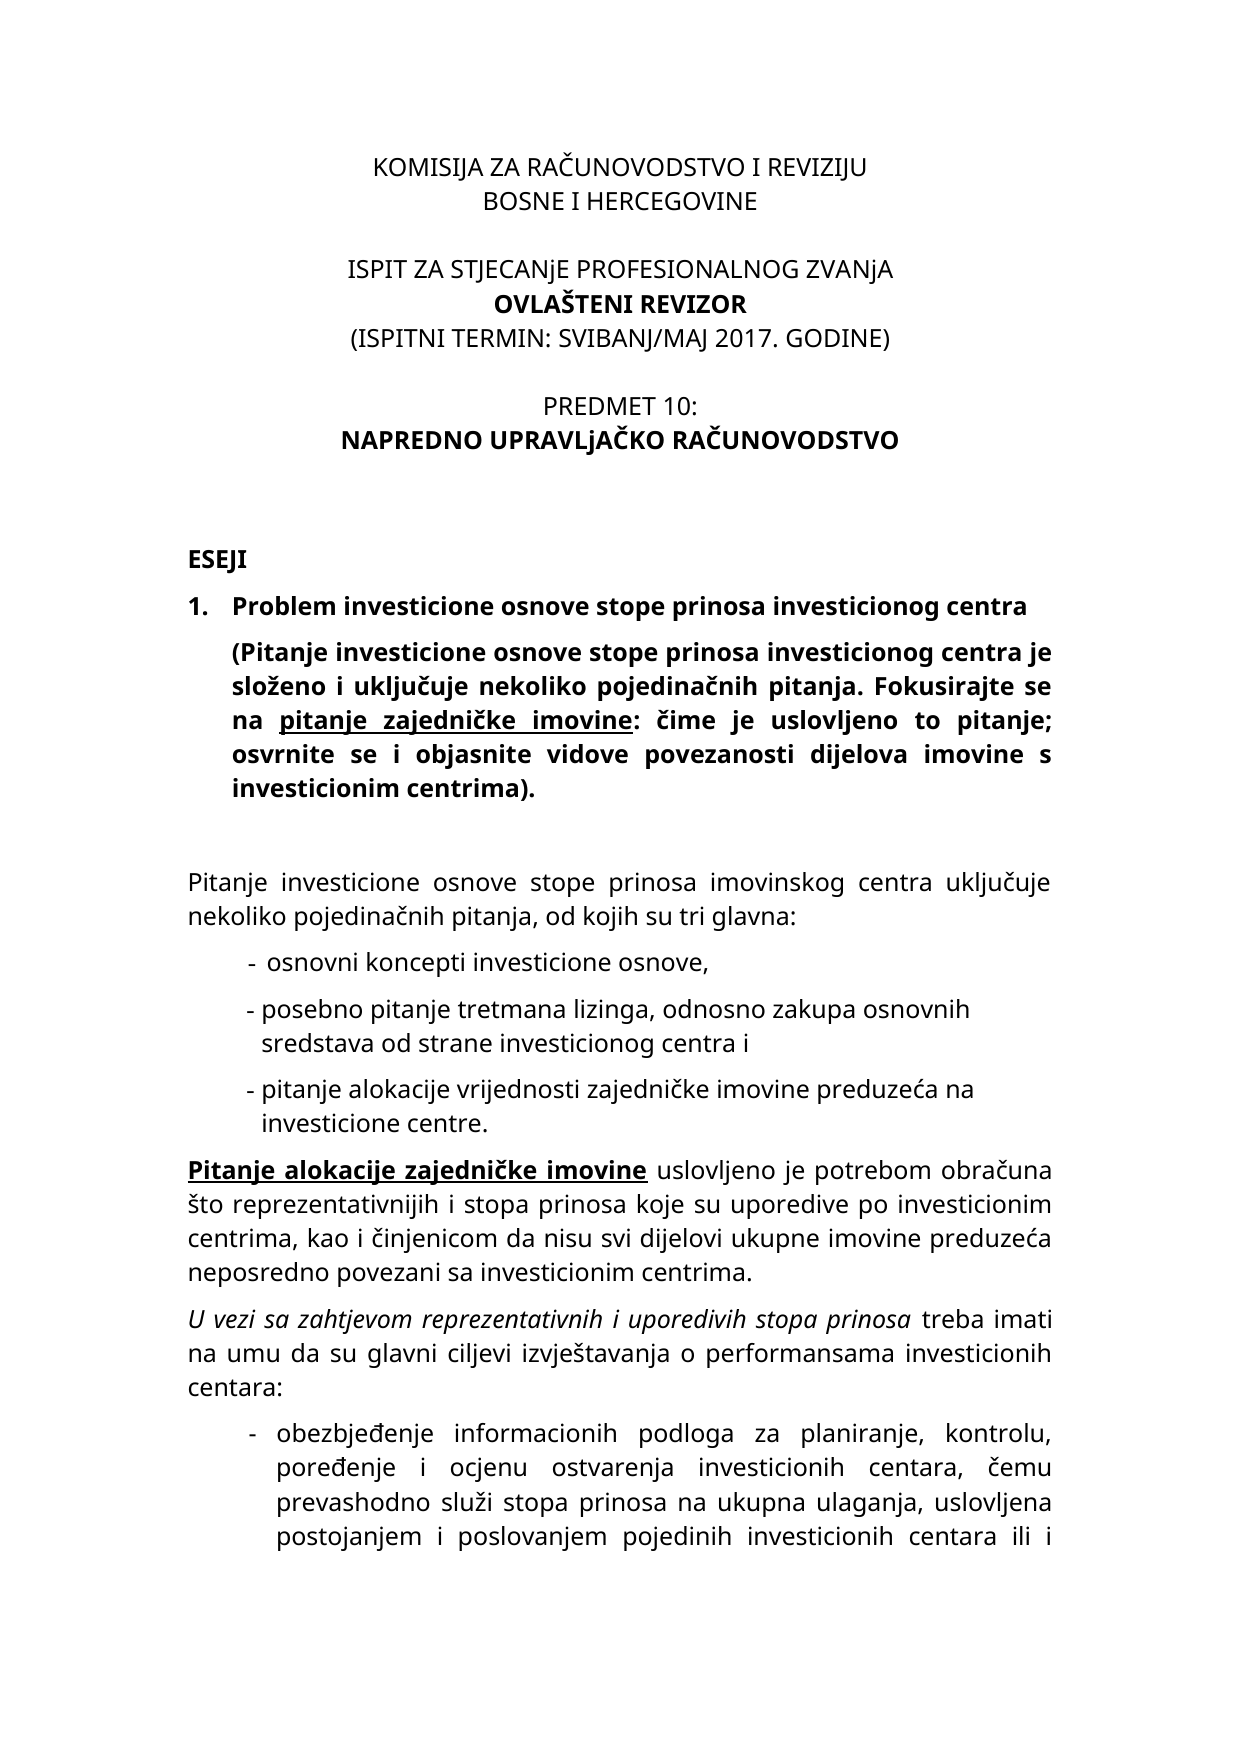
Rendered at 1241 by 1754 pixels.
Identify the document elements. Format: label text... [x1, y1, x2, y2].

text Pitanje alokacije zajedničke imovine uslovljeno je potrebom obračuna što reprezentativnijih i stopa prinosa koje su uporedive po investicionim centrima, kao i činjenicom da nisu svi dijelovi ukupne imovine preduzeća neposredno povezani sa investicionim centrima. [187, 1153, 1053, 1289]
text (ISPITNI TERMIN: SVIBANJ/MАJ 2017. GODINE) [187, 320, 1053, 354]
list Problem investicione osnove stope prinosa investicionog centra [187, 588, 1053, 622]
text ISPIT ZА STJECАNjE PROFESIONАLNOG ZVАNjА [187, 252, 1053, 286]
list osnovni koncepti investicione osnove, [248, 945, 1053, 979]
text NАPREDNO UPRАVLjАČKO RАČUNOVODSTVO [187, 422, 1053, 457]
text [248, 1416, 1053, 1552]
text (Pitanje investicione osnove stope prinosa investicionog centra je složeno i uključuje nekoliko pojedinačnih pitanja. Fokusirajte se na pitanje zajedničke imovine: čime je uslovljeno to pitanje; osvrnite se i objasnite vidove povezanosti dijelova imovine s investicionim centrima). [232, 635, 1053, 805]
text ESEJI [187, 542, 1053, 576]
list posebno pitanje tretmana lizinga, odnosno zakupa osnovnih sredstava od strane investicionog centra i [246, 991, 1053, 1059]
text BOSNE I HERCEGOVINE [187, 184, 1053, 218]
text OVLАŠTENI REVIZOR [187, 286, 1053, 320]
text PREDMET 10: [187, 388, 1053, 422]
text Pitanje investicione osnove stope prinosa imovinskog centra uključuje nekoliko pojedinačnih pitanja, od kojih su tri glavna: [187, 864, 1052, 932]
text U vezi sa zahtjevom reprezentativnih i uporedivih stopa prinosa treba imati na umu da su glavni ciljevi izvještavanja o performansama investicionih centara: [187, 1301, 1053, 1403]
text KOMISIJА ZА RАČUNOVODSTVO I REVIZIJU [187, 150, 1053, 184]
list pitanje alokacije vrijednosti zajedničke imovine preduzeća na investicione centre. [246, 1072, 1053, 1140]
